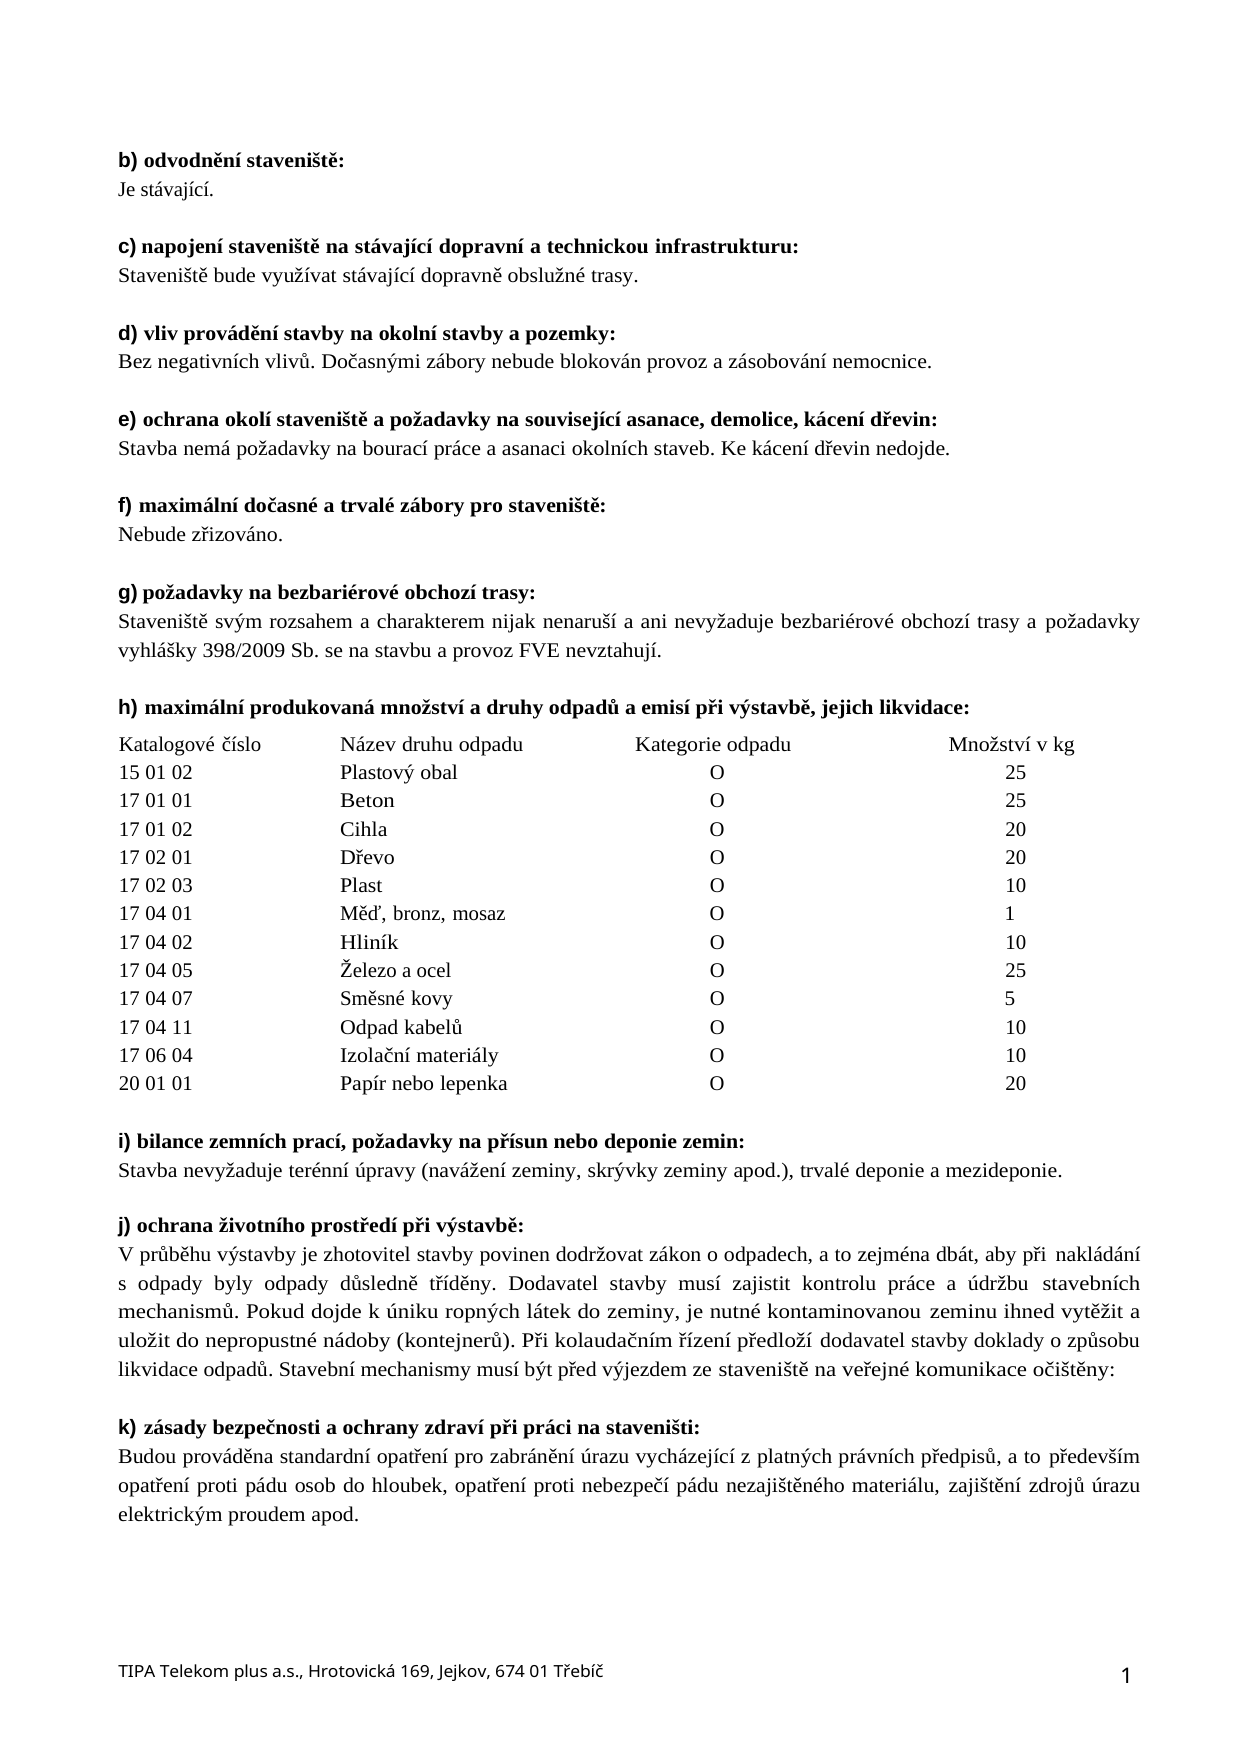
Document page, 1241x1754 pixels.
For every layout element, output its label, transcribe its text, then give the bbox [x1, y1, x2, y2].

text Je stávající. [118, 177, 1153, 201]
table_cell 17 02 01 [114, 843, 307, 871]
table_cell Hliník [307, 928, 590, 956]
text Budou prováděna standardní opatření pro zabránění úrazu vycházející z platných právních předpisů, a to především opatření proti pádu osob do hloubek, opatření proti nebezpečí pádu nezajištěného materiálu, zajištění zdrojů úrazu elektrickým proudem apod. [118, 1444, 1140, 1526]
table_cell O [590, 1013, 877, 1041]
subtitle požadavky na bezbariérové obchozí trasy: [118, 579, 1153, 604]
table_cell O [590, 758, 877, 786]
table_cell 17 04 05 [114, 956, 307, 984]
table_cell O [590, 956, 877, 984]
table_cell 1 [878, 899, 1082, 928]
table_cell Směsné kovy [307, 984, 590, 1013]
text Nebude zřizováno. [118, 522, 1153, 546]
table_cell O [590, 928, 877, 956]
table_cell 20 [878, 814, 1082, 843]
table_cell 10 [878, 928, 1082, 956]
table_cell Měď, bronz, mosaz [307, 899, 590, 928]
table_cell 17 01 02 [114, 814, 307, 843]
subtitle vliv provádění stavby na okolní stavby a pozemky: [118, 321, 1153, 345]
table_cell O [590, 814, 877, 843]
subtitle ochrana okolí staveniště a požadavky na související asanace, demolice, kácení dřevin: [118, 407, 1153, 431]
text V průběhu výstavby je zhotovitel stavby povinen dodržovat zákon o odpadech, a to zejména dbát, aby při nakládání s odpady byly odpady důsledně tříděny. Dodavatel stavby musí zajistit kontrolu práce a údržbu stavebních mechanismů. Pokud dojde k úniku ropných látek do zeminy, je nutné kontaminovanou zeminu ihned vytěžit a uložit do nepropustné nádoby (kontejnerů). Při kolaudačním řízení předloží dodavatel stavby doklady o způsobu likvidace odpadů. Stavební mechanismy musí být před výjezdem ze staveniště na veřejné komunikace očištěny: [118, 1242, 1140, 1381]
subtitle maximální dočasné a trvalé zábory pro staveniště: [118, 493, 1153, 517]
table_cell O [590, 984, 877, 1013]
table_cell O [590, 786, 877, 814]
table_cell O [590, 899, 877, 928]
subtitle napojení staveniště na stávající dopravní a technickou infrastrukturu: [118, 234, 1153, 258]
table_cell Železo a ocel [307, 956, 590, 984]
table_cell 17 04 11 [114, 1013, 307, 1041]
table_cell 25 [878, 956, 1082, 984]
table_cell 17 04 07 [114, 984, 307, 1013]
table_cell 25 [878, 758, 1082, 786]
table_cell 17 04 01 [114, 899, 307, 928]
text Stavba nevyžaduje terénní úpravy (navážení zeminy, skrývky zeminy apod.), trvalé deponie a mezideponie. [118, 1158, 1140, 1182]
table_cell Odpad kabelů [307, 1013, 590, 1041]
table_cell Izolační materiály [307, 1041, 590, 1069]
table_header Název druhu odpadu [307, 730, 590, 758]
table_cell 20 01 01 [114, 1069, 307, 1097]
subtitle zásady bezpečnosti a ochrany zdraví při práci na staveništi: [118, 1415, 1153, 1439]
table_cell 10 [878, 871, 1082, 899]
table_cell 10 [878, 1013, 1082, 1041]
table_cell 20 [878, 843, 1082, 871]
table_cell Plast [307, 871, 590, 899]
table_cell Cihla [307, 814, 590, 843]
table_cell 17 01 01 [114, 786, 307, 814]
table_header Katalogové číslo [114, 730, 307, 758]
list bilance zemních prací, požadavky na přísun nebo deponie zemin: [118, 1129, 1153, 1153]
table_cell Beton [307, 786, 590, 814]
table_header Množství v kg [878, 730, 1082, 758]
table_cell 25 [878, 786, 1082, 814]
table_cell Plastový obal [307, 758, 590, 786]
text Stavba nemá požadavky na bourací práce a asanaci okolních staveb. Ke kácení dřevin nedojde. [118, 436, 1153, 460]
text Staveniště svým rozsahem a charakterem nijak nenaruší a ani nevyžaduje bezbariérové obchozí trasy a požadavky vyhlášky 398/2009 Sb. se na stavbu a provoz FVE nevztahují. [118, 609, 1140, 662]
table_cell 17 02 03 [114, 871, 307, 899]
table_cell O [590, 1069, 877, 1097]
table_cell O [590, 1041, 877, 1069]
table_cell O [590, 843, 877, 871]
table_cell 20 [878, 1069, 1082, 1097]
subtitle ochrana životního prostředí při výstavbě: [118, 1213, 1153, 1237]
table_header Kategorie odpadu [590, 730, 877, 758]
table_cell 17 04 02 [114, 928, 307, 956]
table_cell Papír nebo lepenka [307, 1069, 590, 1097]
table_cell 5 [878, 984, 1082, 1013]
table_cell Dřevo [307, 843, 590, 871]
subtitle maximální produkovaná množství a druhy odpadů a emisí při výstavbě, jejich likvidace: [118, 695, 1153, 719]
table_cell 17 06 04 [114, 1041, 307, 1069]
table_cell 10 [878, 1041, 1082, 1069]
table_cell 15 01 02 [114, 758, 307, 786]
subtitle odvodnění staveniště: [118, 148, 1153, 172]
table_cell O [590, 871, 877, 899]
text Staveniště bude využívat stávající dopravně obslužné trasy. [118, 263, 1153, 287]
text Bez negativních vlivů. Dočasnými zábory nebude blokován provoz a zásobování nemocnice. [118, 349, 1153, 373]
